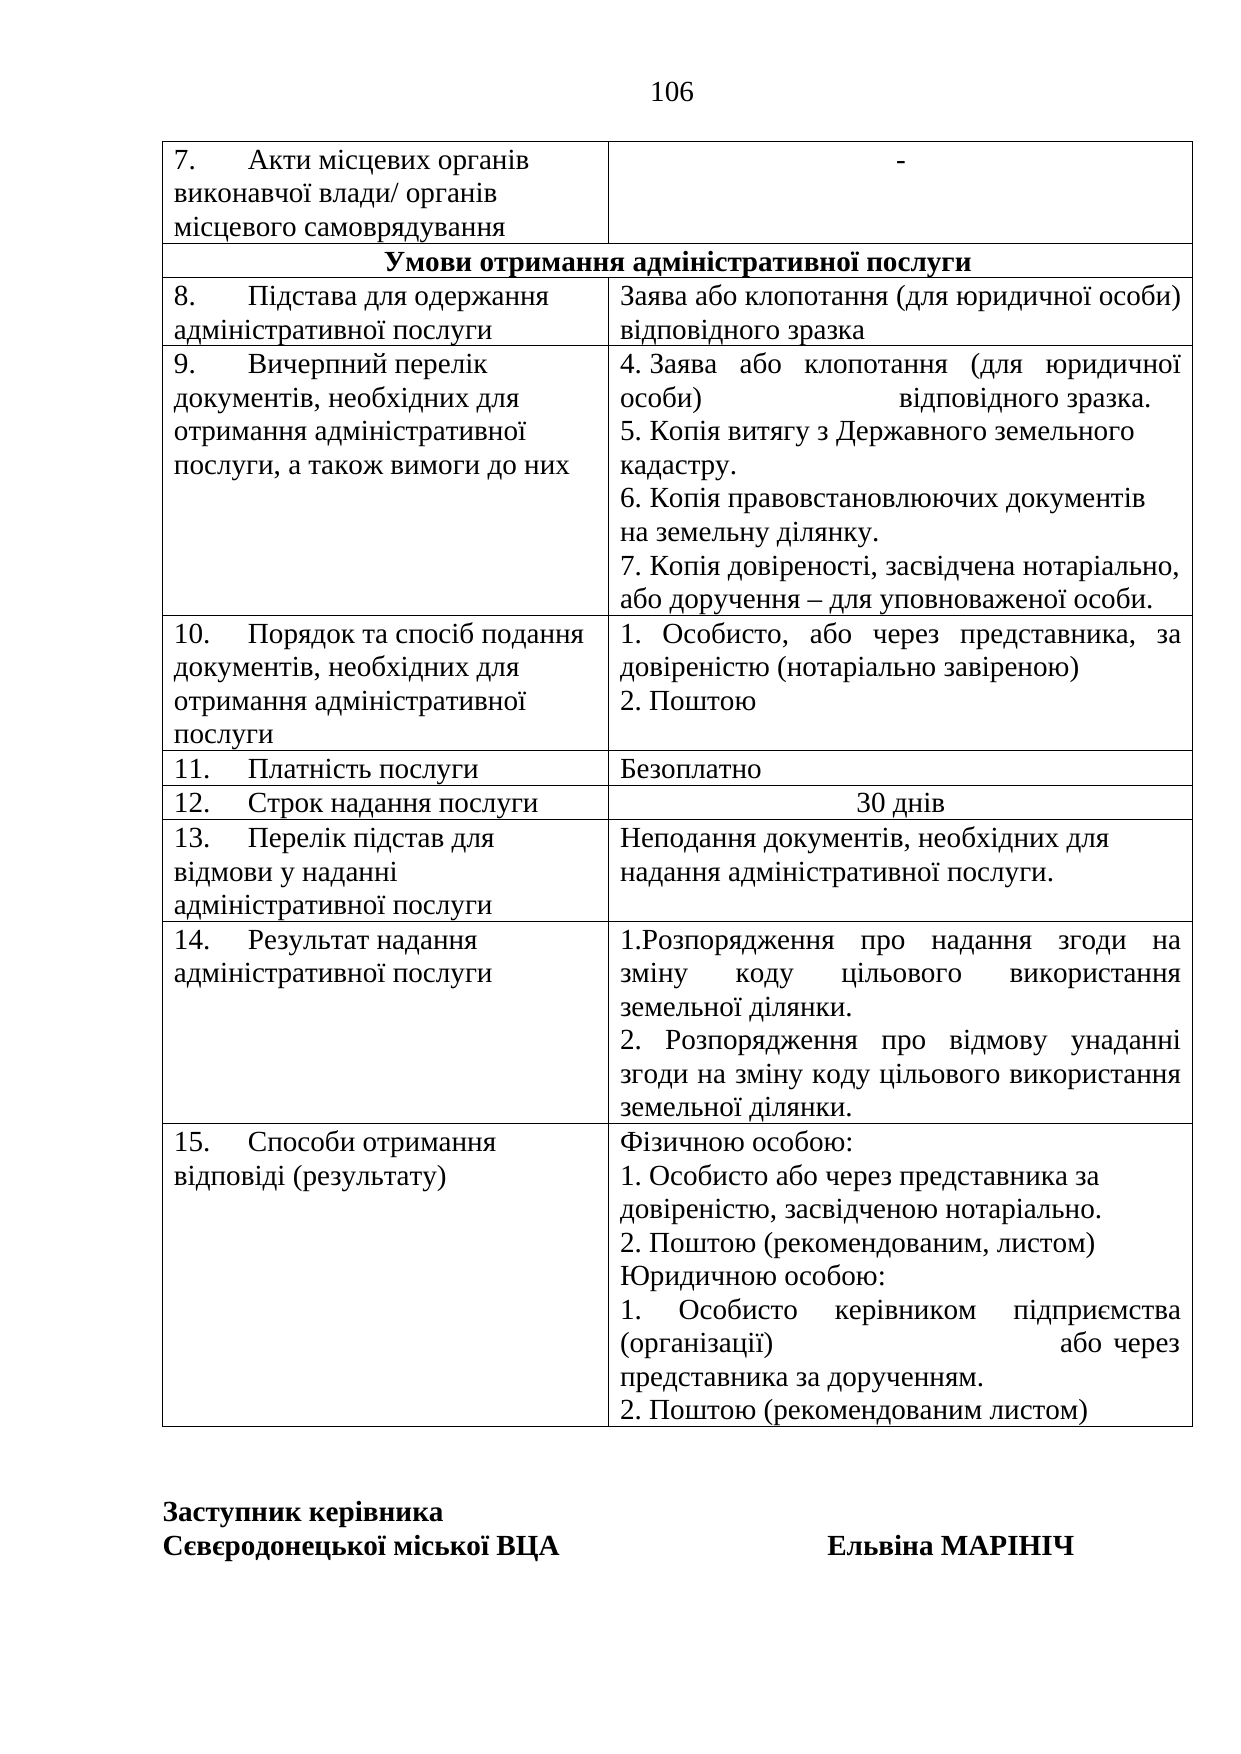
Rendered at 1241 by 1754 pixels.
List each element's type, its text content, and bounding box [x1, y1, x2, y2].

table_cell Безоплатно [609, 751, 1192, 784]
table_cell - [609, 142, 1192, 243]
table_cell Заява або клопотання (для юридичної особи) відповідного зразка [609, 278, 1192, 345]
table_cell 7. Акти місцевих органів виконавчої влади/ органів місцевого самоврядування [163, 142, 608, 243]
table_cell 12. Строк надання послуги [163, 786, 608, 819]
table_cell Умови отримання адміністративної послуги [163, 244, 1192, 277]
text Сєвєродонецької міської ВЦА Ельвіна МАРІНІЧ [162, 1528, 1181, 1561]
table_cell 1.Розпорядження про надання згоди на зміну коду цільового використання земельної ділянки. 2. Розпорядження про відмову унаданні згоди на зміну коду цільового використання земельної ділянки. [609, 922, 1192, 1123]
table_cell 14. Результат надання адміністративної послуги [163, 922, 608, 1123]
table_cell 13. Перелік підстав для відмови у наданні адміністративної послуги [163, 820, 608, 921]
table_cell Фізичною особою: 1. Особисто або через представника за довіреністю, засвідченою нотаріально. 2. Поштою (рекомендованим, листом) Юридичною особою: 1. Особисто керівником підприємства (організації) або через представника за дорученням. 2. Поштою (рекомендованим листом) [609, 1124, 1192, 1426]
table_cell 15. Способи отримання відповіді (результату) [163, 1124, 608, 1426]
table_cell 8. Підстава для одержання адміністративної послуги [163, 278, 608, 345]
table_cell 30 днів [609, 786, 1192, 819]
list Заступник керівника [162, 1494, 1181, 1528]
table_cell 11. Платність послуги [163, 751, 608, 784]
table_cell Неподання документів, необхідних для надання адміністративної послуги. [609, 820, 1192, 921]
table_cell Заява або клопотання (для юридичної особи) відповідного зразка. Копія витягу з Державного земельного кадастру. Копія правовстановлюючих документів на земельну ділянку. Копія довіреності, засвідчена нотаріально, або доручення – для уповноваженої особи. [609, 346, 1192, 615]
table_cell 10. Порядок та спосіб подання документів, необхідних для отримання адміністративної послуги [163, 616, 608, 750]
table_cell 1. Особисто, або через представника, за довіреністю (нотаріально завіреною) 2. Поштою [609, 616, 1192, 750]
table_cell 9. Вичерпний перелік документів, необхідних для отримання адміністративної послуги, а також вимоги до них [163, 346, 608, 615]
